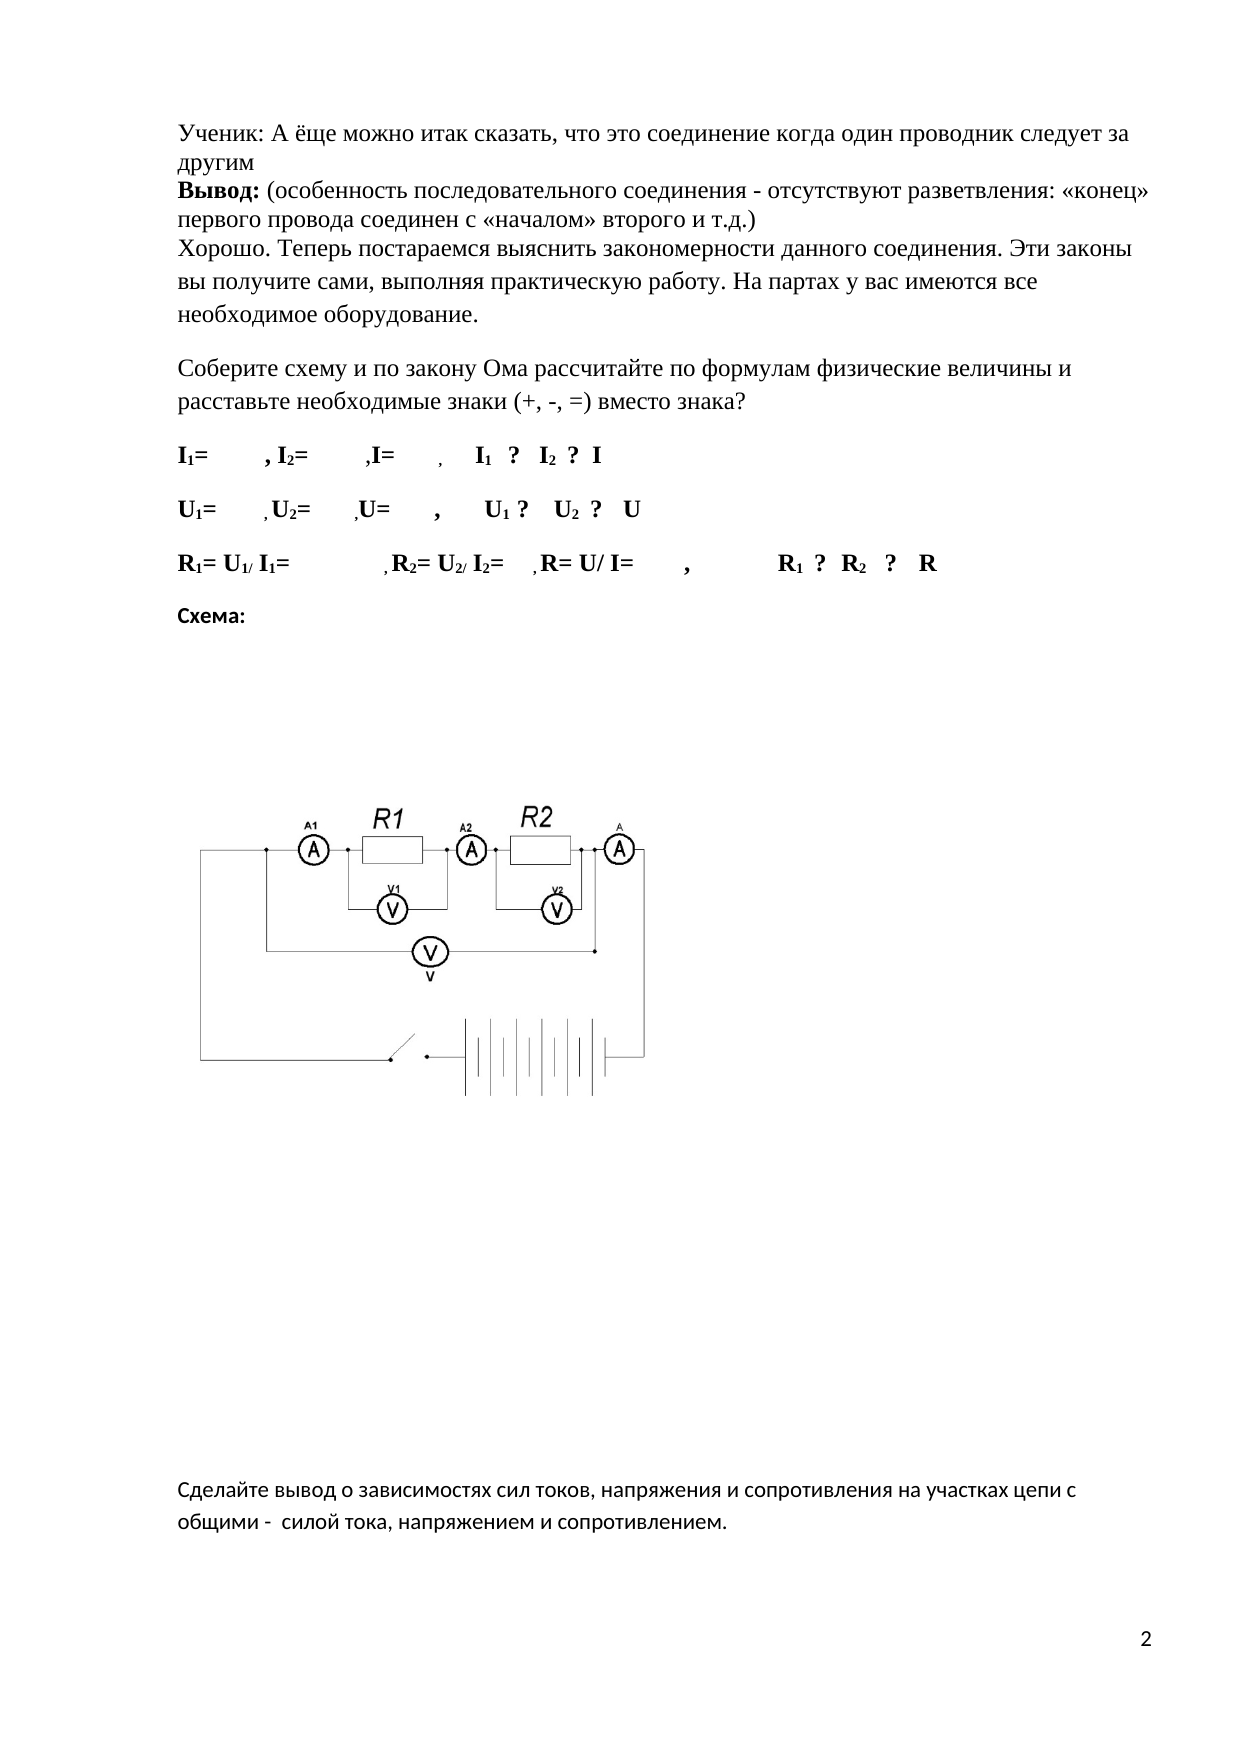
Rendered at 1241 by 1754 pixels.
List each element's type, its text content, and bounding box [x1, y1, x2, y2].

text Ученик: А ёще можно итак сказать, что это соединение когда один проводник следует за другим [177, 118, 1152, 176]
text Соберите схему и по закону Ома рассчитайте по формулам физические величины и расставьте необходимые знаки (+, -, =) вместо знака? [177, 353, 1152, 415]
text Вывод: (особенность последовательного соединения - отсутствуют разветвления: «конец» первого провода соединен с «началом» второго и т.д.) [177, 176, 1152, 233]
picture [177, 708, 1152, 1398]
text Хорошо. Теперь постараемся выяснить закономерности данного соединения. Эти законы вы получите сами, выполняя практическую работу. На партах у вас имеются все необходимое оборудование. [177, 233, 1152, 328]
text Сделайте вывод о зависимостях сил токов, напряжения и сопротивления на участках цепи с общими - силой тока, напряжением и сопротивлением. [177, 1475, 1152, 1536]
text Схема: [177, 601, 1152, 629]
text R1= U1/ I1= , R2= U2/ I2= , R= U/ I= , R1 ? R2 ? R [177, 548, 1152, 576]
text I1= , I2= ,I= , I1 ? I2 ? I [177, 440, 1152, 469]
text U1= , U2= ,U= , U1 ? U2 ? U [177, 494, 1152, 522]
